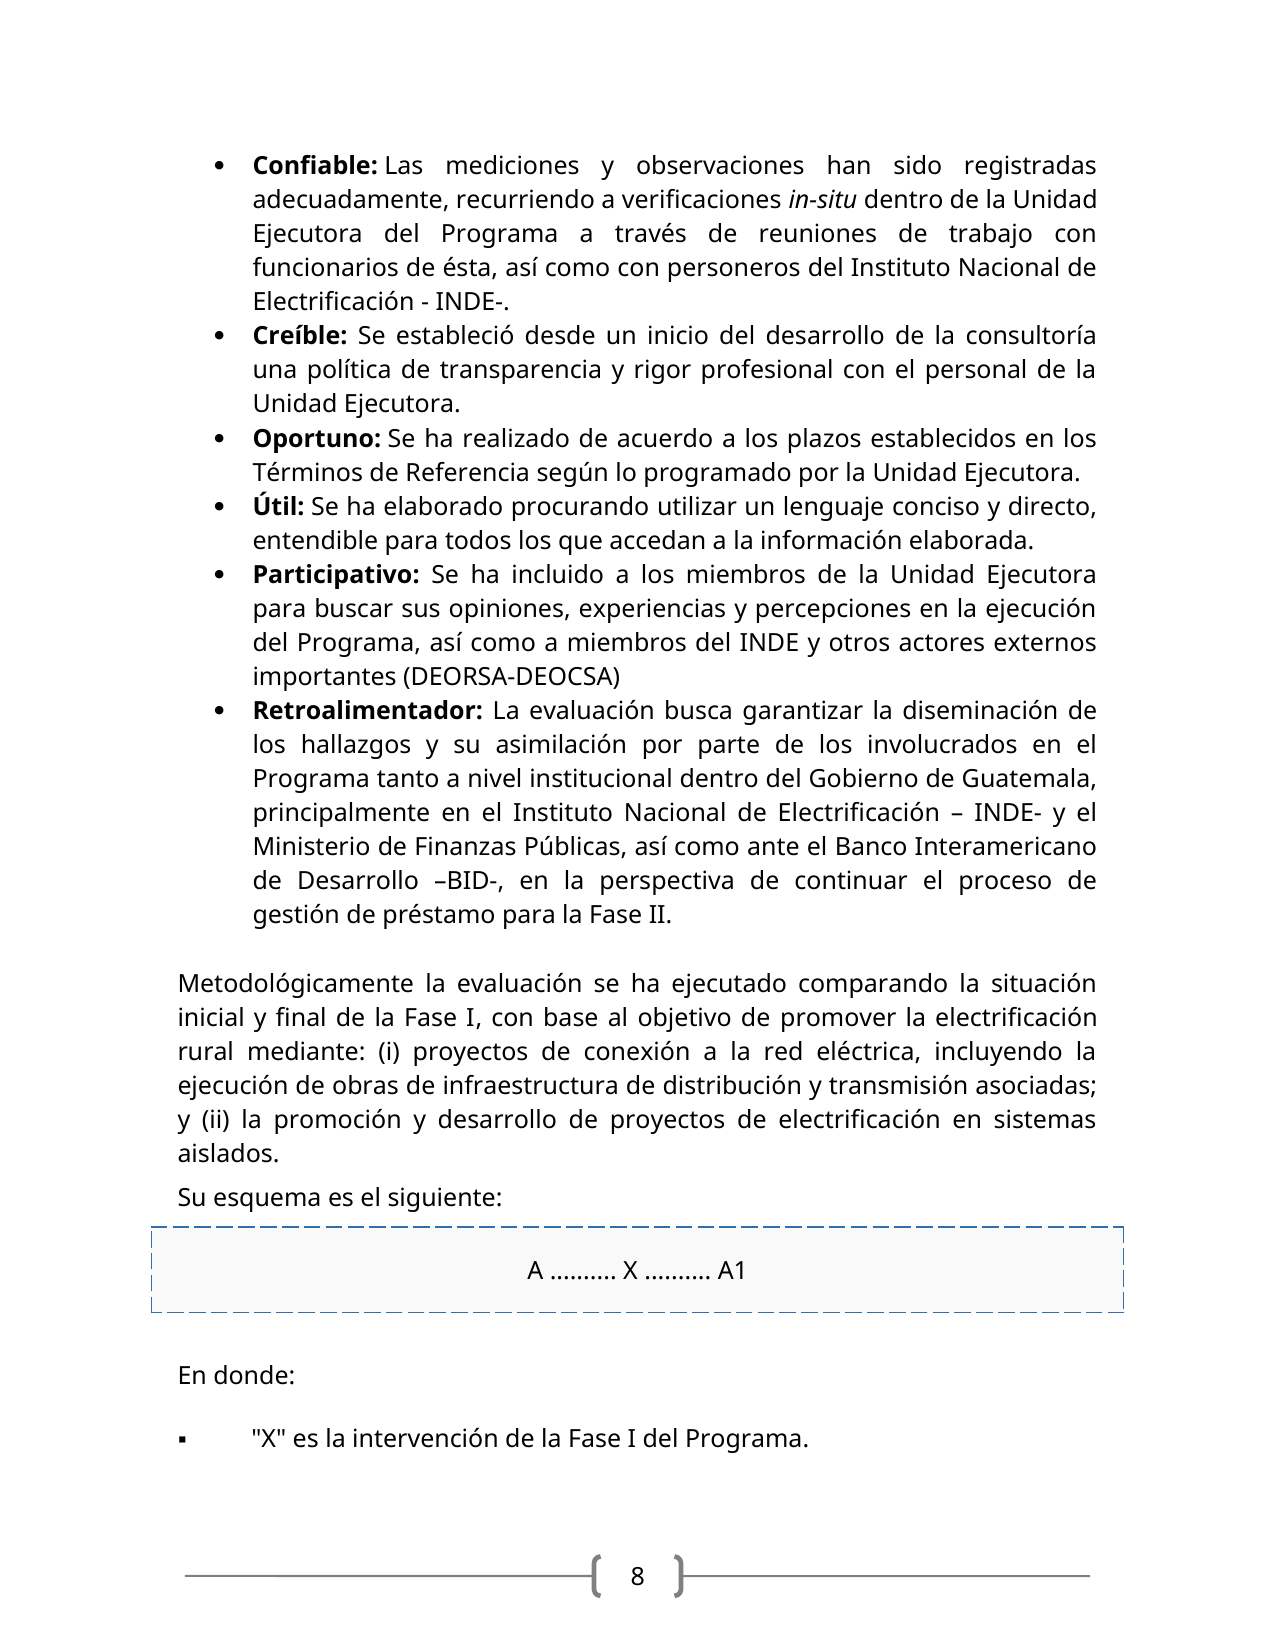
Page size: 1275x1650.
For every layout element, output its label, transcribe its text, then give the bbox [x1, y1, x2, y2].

text Su esquema es el siguiente: [177, 1179, 1098, 1214]
list Creíble: Se estableció desde un inicio del desarrollo de la consultoría una política de transparencia y rigor profesional con el personal de la Unidad Ejecutora. [215, 318, 1098, 420]
list Oportuno: Se ha realizado de acuerdo a los plazos establecidos en los Términos de Referencia según lo programado por la Unidad Ejecutora. [215, 420, 1098, 488]
text En donde: [177, 1357, 1098, 1391]
list Participativo: Se ha incluido a los miembros de la Unidad Ejecutora para buscar sus opiniones, experiencias y percepciones en la ejecución del Programa, así como a miembros del INDE y otros actores externos importantes (DEORSA-DEOCSA) [215, 556, 1098, 693]
list Confiable: Las mediciones y observaciones han sido registradas adecuadamente, recurriendo a verificaciones in-situ dentro de la Unidad Ejecutora del Programa a través de reuniones de trabajo con funcionarios de ésta, así como con personeros del Instituto Nacional de Electrificación - INDE-. [215, 148, 1098, 318]
text Metodológicamente la evaluación se ha ejecutado comparando la situación inicial y final de la Fase I, con base al objetivo de promover la electrificación rural mediante: (i) proyectos de conexión a la red eléctrica, incluyendo la ejecución de obras de infraestructura de distribución y transmisión asociadas; y (ii) la promoción y desarrollo de proyectos de electrificación en sistemas aislados. [177, 965, 1098, 1169]
list "X" es la intervención de la Fase I del Programa. [177, 1421, 1098, 1455]
text A .......... X .......... A1 [151, 1226, 1124, 1313]
list Útil: Se ha elaborado procurando utilizar un lenguaje conciso y directo, entendible para todos los que accedan a la información elaborada. [215, 488, 1098, 556]
list Retroalimentador: La evaluación busca garantizar la diseminación de los hallazgos y su asimilación por parte de los involucrados en el Programa tanto a nivel institucional dentro del Gobierno de Guatemala, principalmente en el Instituto Nacional de Electrificación – INDE- y el Ministerio de Finanzas Públicas, así como ante el Banco Interamericano de Desarrollo –BID-, en la perspectiva de continuar el proceso de gestión de préstamo para la Fase II. [215, 693, 1098, 931]
